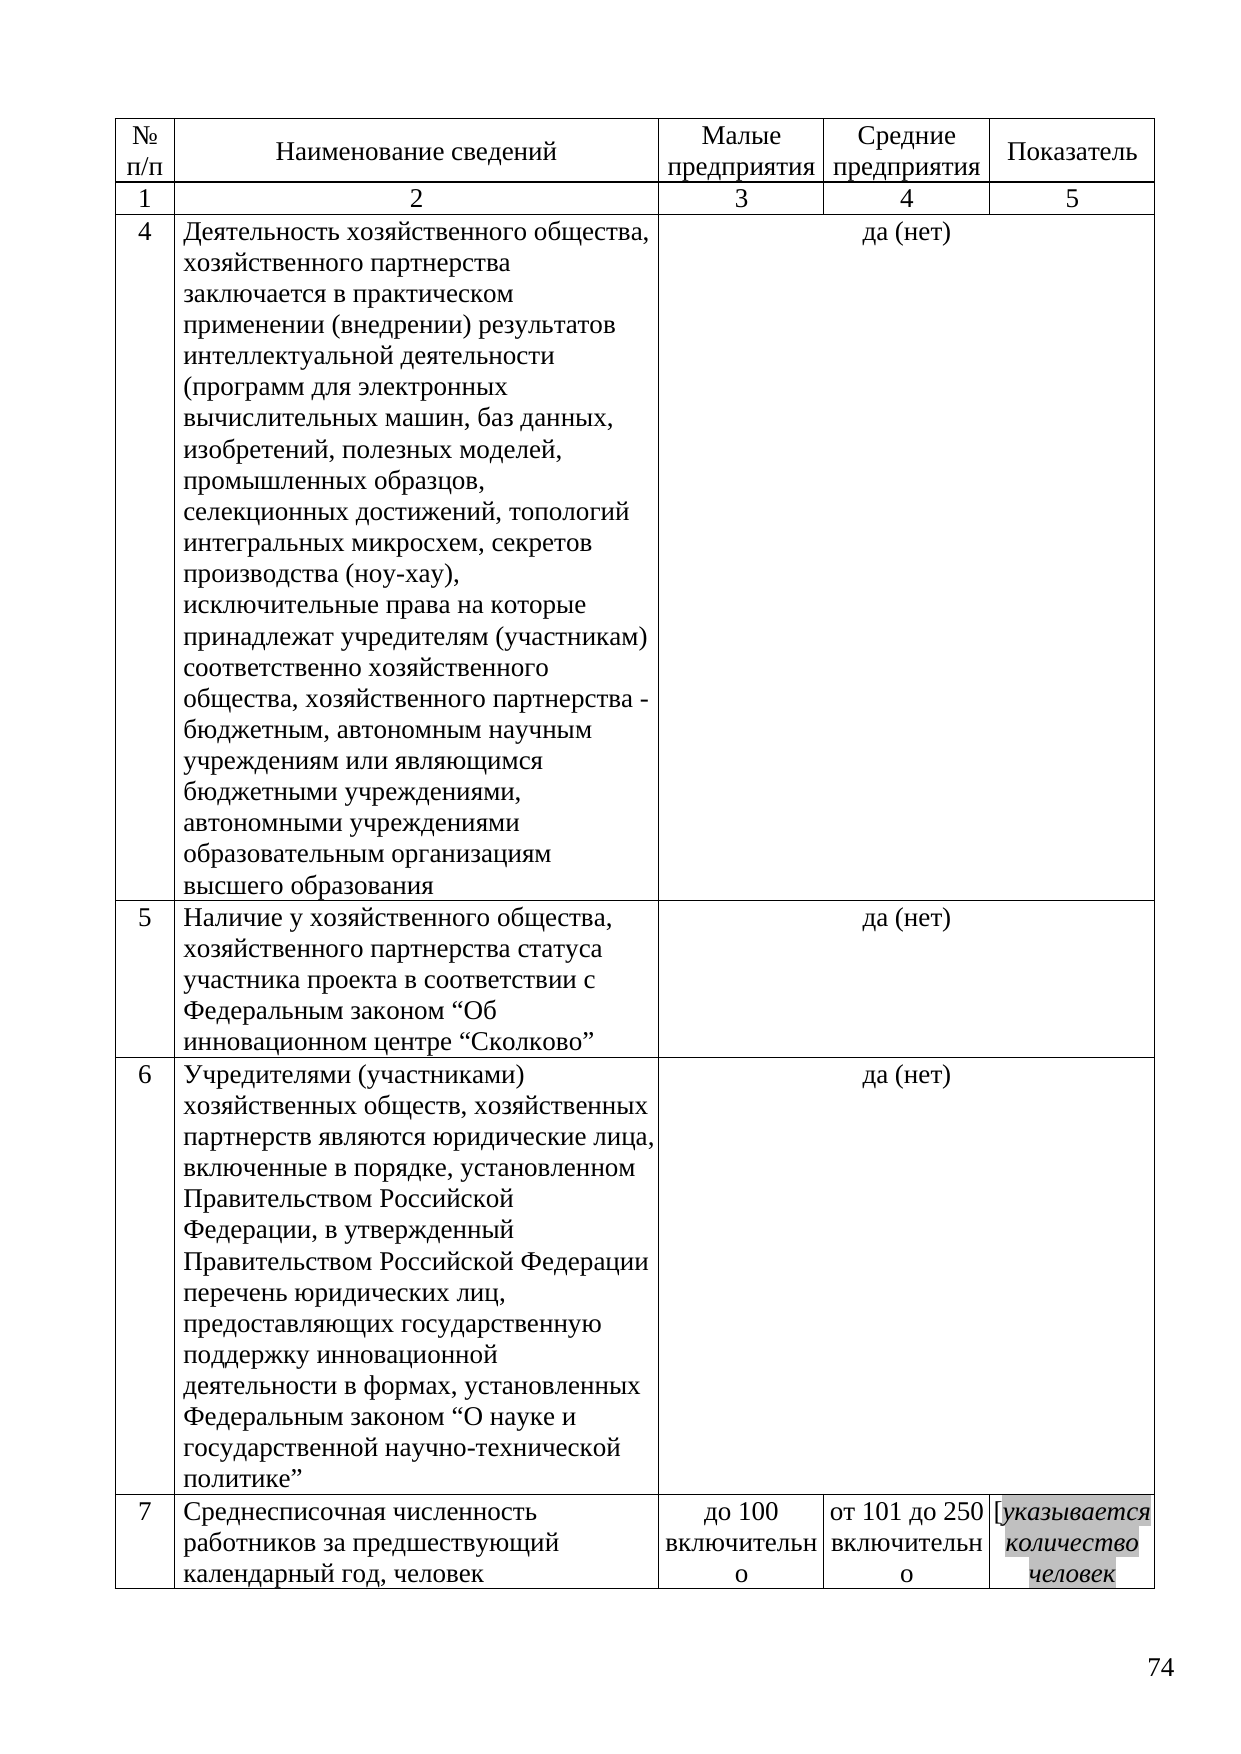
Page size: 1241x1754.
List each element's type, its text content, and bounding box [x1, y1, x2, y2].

table_cell от 101 до 250 включительно [824, 1495, 989, 1588]
table_cell 7 [116, 1495, 174, 1588]
table_cell Учредителями (участниками) хозяйственных обществ, хозяйственных партнерств являются юридические лица, включенные в порядке, установленном Правительством Российской Федерации, в утвержденный Правительством Российской Федерации перечень юридических лиц, предоставляющих государственную поддержку инновационной деятельности в формах, установленных Федеральным законом “О науке и государственной научно-технической политике” [175, 1058, 658, 1494]
table_cell 4 [824, 183, 989, 214]
table_header Средние предприятия [824, 119, 989, 181]
table_cell Деятельность хозяйственного общества, хозяйственного партнерства заключается в практическом применении (внедрении) результатов интеллектуальной деятельности (программ для электронных вычислительных машин, баз данных, изобретений, полезных моделей, промышленных образцов, селекционных достижений, топологий интегральных микросхем, секретов производства (ноу-хау), исключительные права на которые принадлежат учредителям (участникам) соответственно хозяйственного общества, хозяйственного партнерства - бюджетным, автономным научным учреждениям или являющимся бюджетными учреждениями, автономными учреждениями образовательным организациям высшего образования [175, 215, 658, 900]
table_cell 5 [990, 183, 1154, 214]
table_cell 2 [175, 183, 658, 214]
table_cell да (нет) [659, 1058, 1154, 1494]
table_cell да (нет) [659, 215, 1154, 900]
table_header Показатель [990, 119, 1154, 181]
table_cell 4 [116, 215, 174, 900]
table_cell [175, 1495, 658, 1588]
table_header № п/п [116, 119, 174, 181]
table_cell 6 [116, 1058, 174, 1494]
table_cell 1 [116, 183, 174, 214]
table_cell до 100 включительно [659, 1495, 823, 1588]
table_cell 3 [659, 183, 823, 214]
table_header Наименование сведений [175, 119, 658, 181]
table_cell да (нет) [659, 901, 1154, 1057]
table_cell 5 [116, 901, 174, 1057]
table_header Малые предприятия [659, 119, 823, 181]
table_cell Наличие у хозяйственного общества, хозяйственного партнерства статуса участника проекта в соответствии с Федеральным законом “Об инновационном центре “Сколково” [175, 901, 658, 1057]
